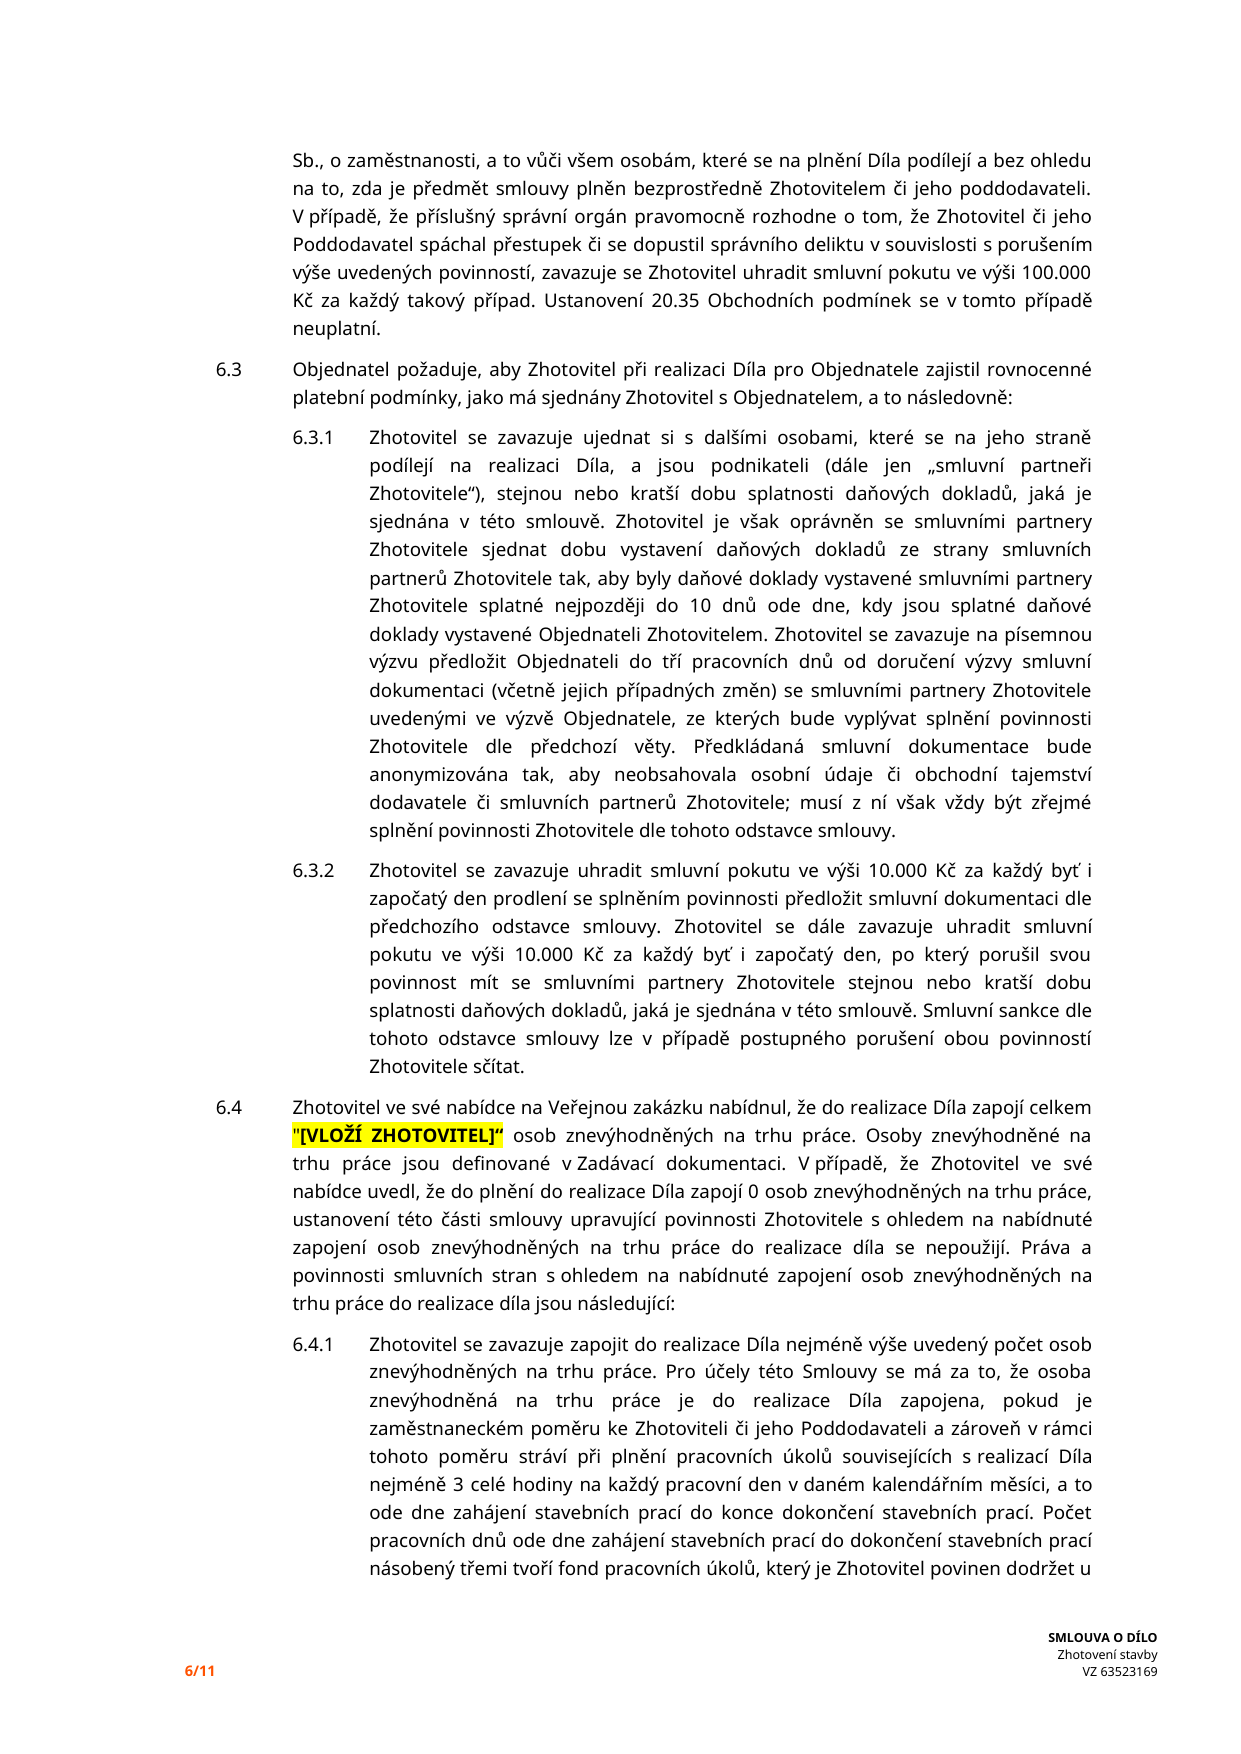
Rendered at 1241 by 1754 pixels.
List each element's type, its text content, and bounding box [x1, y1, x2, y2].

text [216, 147, 1093, 341]
text Zhotovitel ve své nabídce na Veřejnou zakázku nabídnul, že do realizace Díla zapojí celkem "[VLOŽÍ ZHOTOVITEL]“ osob znevýhodněných na trhu práce. Osoby znevýhodněné na trhu práce jsou definované v Zadávací dokumentaci. V případě, že Zhotovitel ve své nabídce uvedl, že do plnění do realizace Díla zapojí 0 osob znevýhodněných na trhu práce, ustanovení této části smlouvy upravující povinnosti Zhotovitele s ohledem na nabídnuté zapojení osob znevýhodněných na trhu práce do realizace díla se nepoužijí. Práva a povinnosti smluvních stran s ohledem na nabídnuté zapojení osob znevýhodněných na trhu práce do realizace díla jsou následující: [216, 1094, 1093, 1316]
text Zhotovitel se zavazuje ujednat si s dalšími osobami, které se na jeho straně podílejí na realizaci Díla, a jsou podnikateli (dále jen „smluvní partneři Zhotovitele“), stejnou nebo kratší dobu splatnosti daňových dokladů, jaká je sjednána v této smlouvě. Zhotovitel je však oprávněn se smluvními partnery Zhotovitele sjednat dobu vystavení daňových dokladů ze strany smluvních partnerů Zhotovitele tak, aby byly daňové doklady vystavené smluvními partnery Zhotovitele splatné nejpozději do 10 dnů ode dne, kdy jsou splatné daňové doklady vystavené Objednateli Zhotovitelem. Zhotovitel se zavazuje na písemnou výzvu předložit Objednateli do tří pracovních dnů od doručení výzvy smluvní dokumentaci (včetně jejich případných změn) se smluvními partnery Zhotovitele uvedenými ve výzvě Objednatele, ze kterých bude vyplývat splnění povinnosti Zhotovitele dle předchozí věty. Předkládaná smluvní dokumentace bude anonymizována tak, aby neobsahovala osobní údaje či obchodní tajemství dodavatele či smluvních partnerů Zhotovitele; musí z ní však vždy být zřejmé splnění povinnosti Zhotovitele dle tohoto odstavce smlouvy. [292, 425, 1093, 842]
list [292, 1331, 1093, 1581]
text Zhotovitel se zavazuje uhradit smluvní pokutu ve výši 10.000 Kč za každý byť i započatý den prodlení se splněním povinnosti předložit smluvní dokumentaci dle předchozího odstavce smlouvy. Zhotovitel se dále zavazuje uhradit smluvní pokutu ve výši 10.000 Kč za každý byť i započatý den, po který porušil svou povinnost mít se smluvními partnery Zhotovitele stejnou nebo kratší dobu splatnosti daňových dokladů, jaká je sjednána v této smlouvě. Smluvní sankce dle tohoto odstavce smlouvy lze v případě postupného porušení obou povinností Zhotovitele sčítat. [292, 857, 1093, 1079]
text Objednatel požaduje, aby Zhotovitel při realizaci Díla pro Objednatele zajistil rovnocenné platební podmínky, jako má sjednány Zhotovitel s Objednatelem, a to následovně: [216, 356, 1093, 410]
